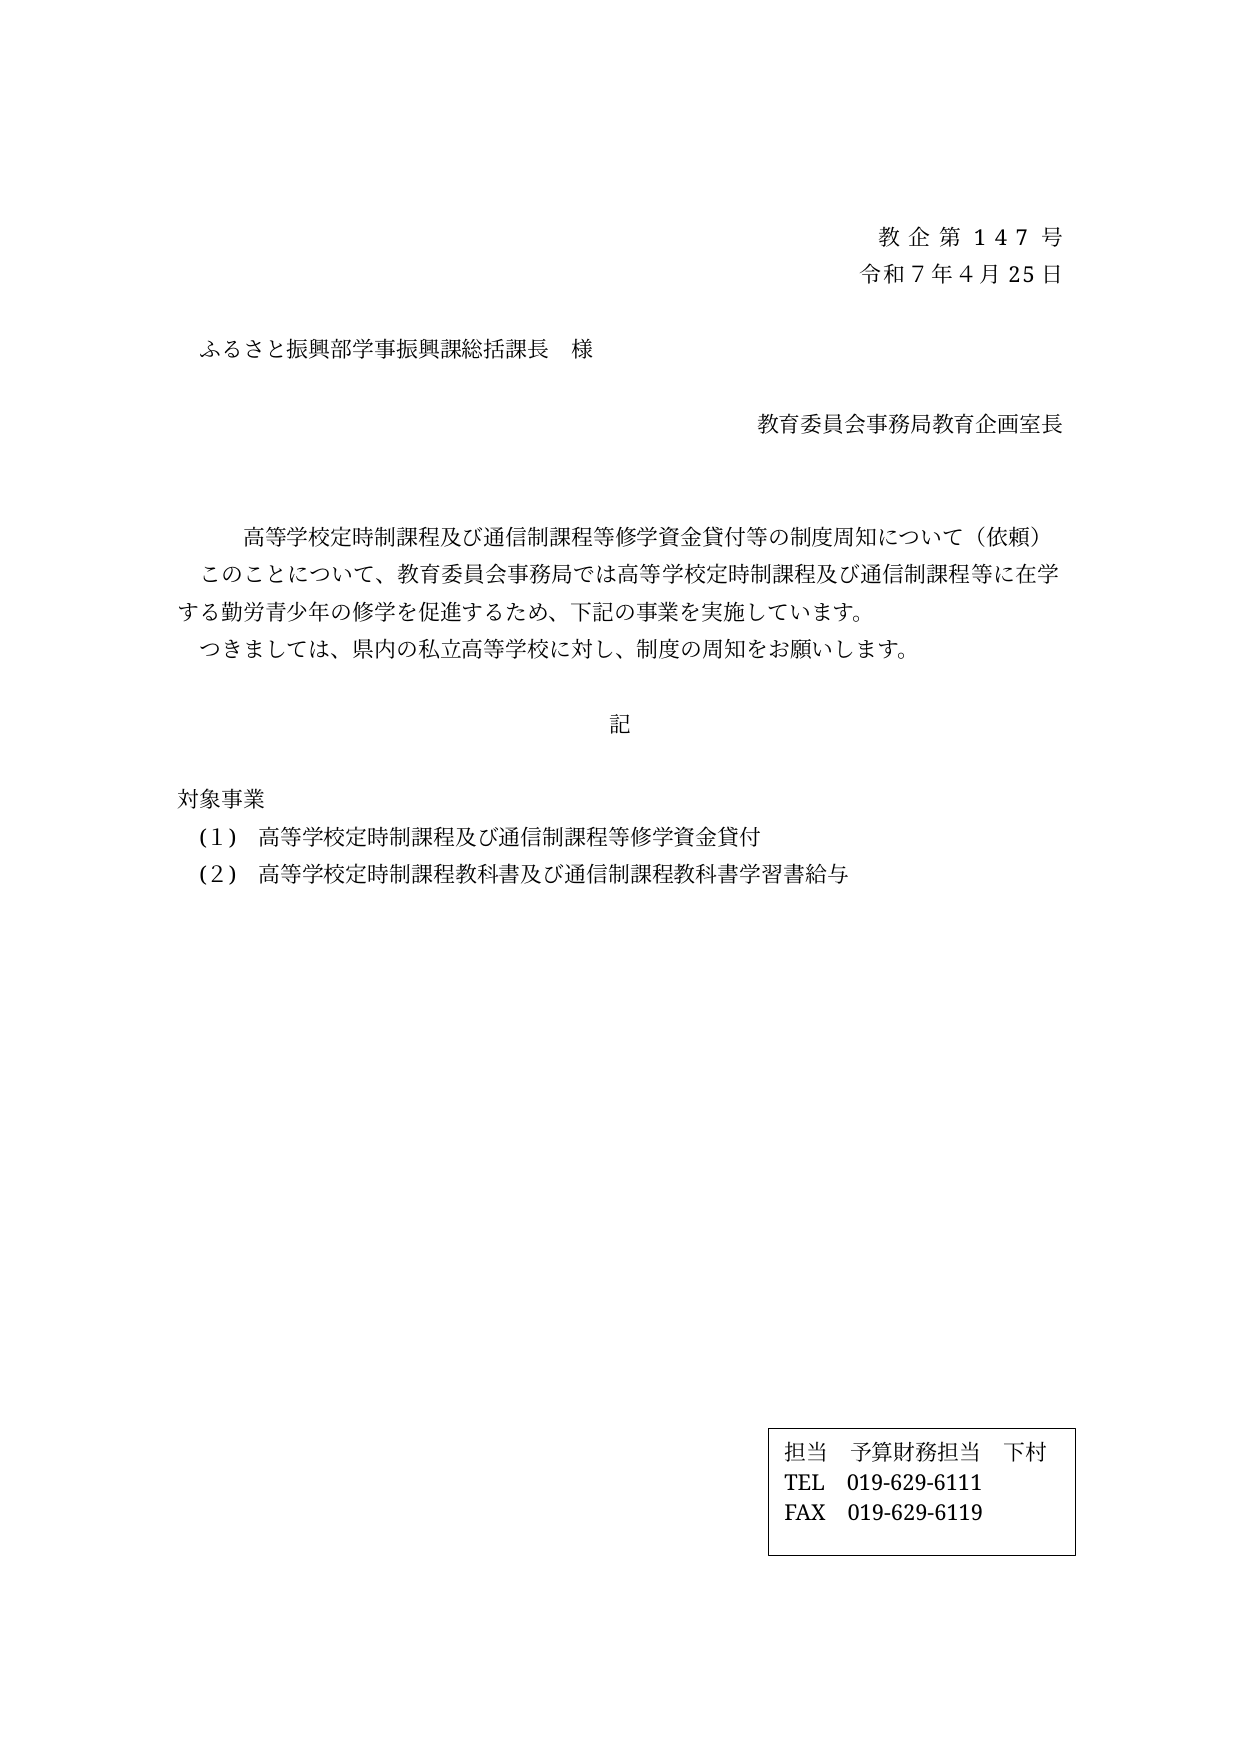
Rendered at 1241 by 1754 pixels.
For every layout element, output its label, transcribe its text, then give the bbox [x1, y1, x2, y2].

text つきましては、県内の私立高等学校に対し、制度の周知をお願いします。 [177, 629, 1063, 667]
text (２) 高等学校定時制課程教科書及び通信制課程教科書学習書給与 [177, 854, 954, 892]
text ふるさと振興部学事振興課総括課長 様 [177, 329, 1063, 367]
text (１) 高等学校定時制課程及び通信制課程等修学資金貸付 [177, 817, 954, 854]
text 高等学校定時制課程及び通信制課程等修学資金貸付等の制度周知について（依頼） [177, 517, 1063, 554]
text このことについて、教育委員会事務局では高等学校定時制課程及び通信制課程等に在学する勤労青少年の修学を促進するため、下記の事業を実施しています。 [177, 554, 1063, 629]
text 教育委員会事務局教育企画室長 [177, 404, 1063, 442]
subtitle 記 [177, 704, 1063, 742]
text 令和７年４月25日 [177, 254, 1063, 292]
text 教企第147号 [177, 217, 1063, 254]
text 対象事業 [177, 779, 954, 817]
